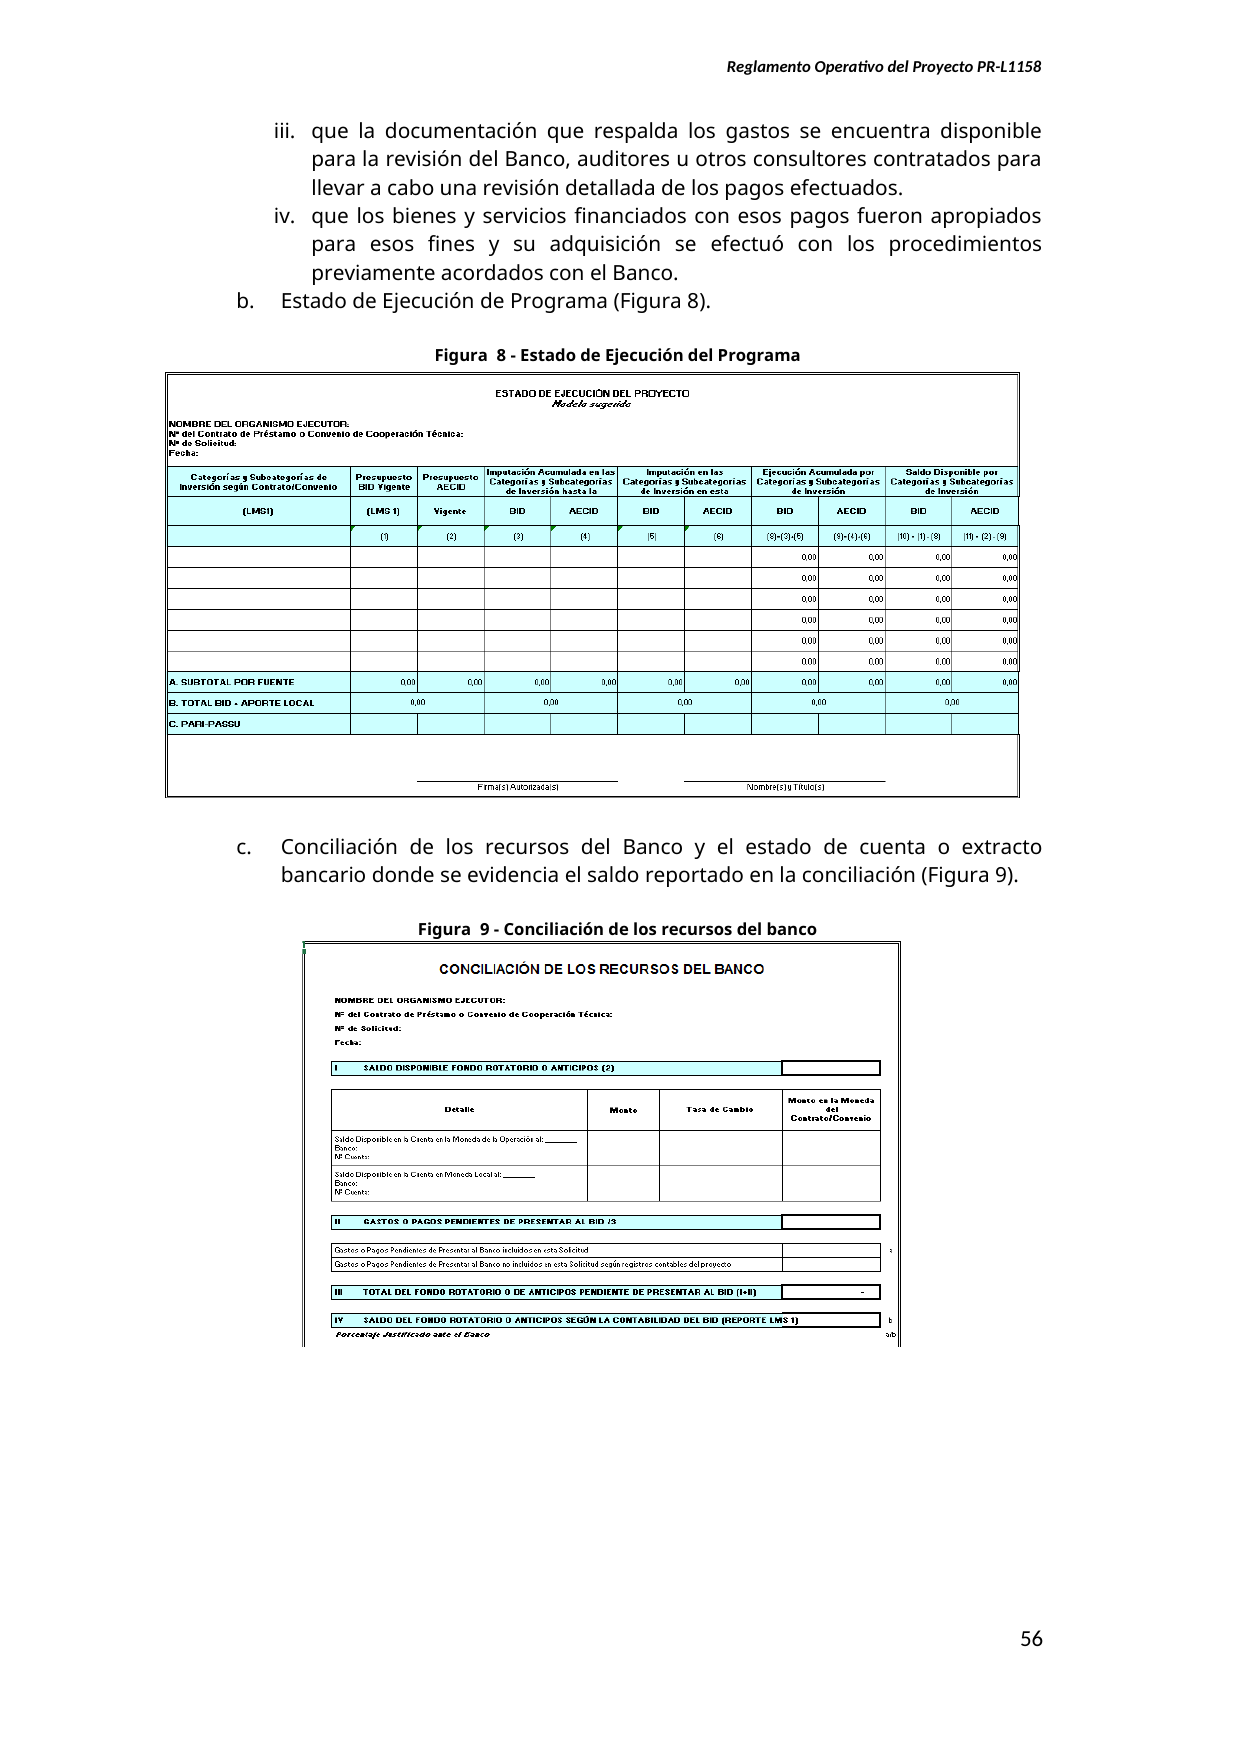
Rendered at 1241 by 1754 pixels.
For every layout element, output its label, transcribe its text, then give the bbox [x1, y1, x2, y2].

picture [162, 366, 1024, 804]
list que los bienes y servicios financiados con esos pagos fueron apropiados para esos fines y su adquisición se efectuó con los procedimientos previamente acordados con el Banco. [274, 201, 1043, 286]
text Figura 9 - Conciliación de los recursos del banco [192, 917, 1043, 940]
list Estado de Ejecución de Programa (Figura 8). [236, 286, 1043, 315]
list que la documentación que respalda los gastos se encuentra disponible para la revisión del Banco, auditores u otros consultores contratados para llevar a cabo una revisión detallada de los pagos efectuados. [274, 116, 1043, 201]
picture [302, 940, 903, 1347]
text Figura 8 - Estado de Ejecución del Programa [192, 343, 1043, 366]
list Conciliación de los recursos del Banco y el estado de cuenta o extracto bancario donde se evidencia el saldo reportado en la conciliación (Figura 9). [236, 832, 1043, 889]
